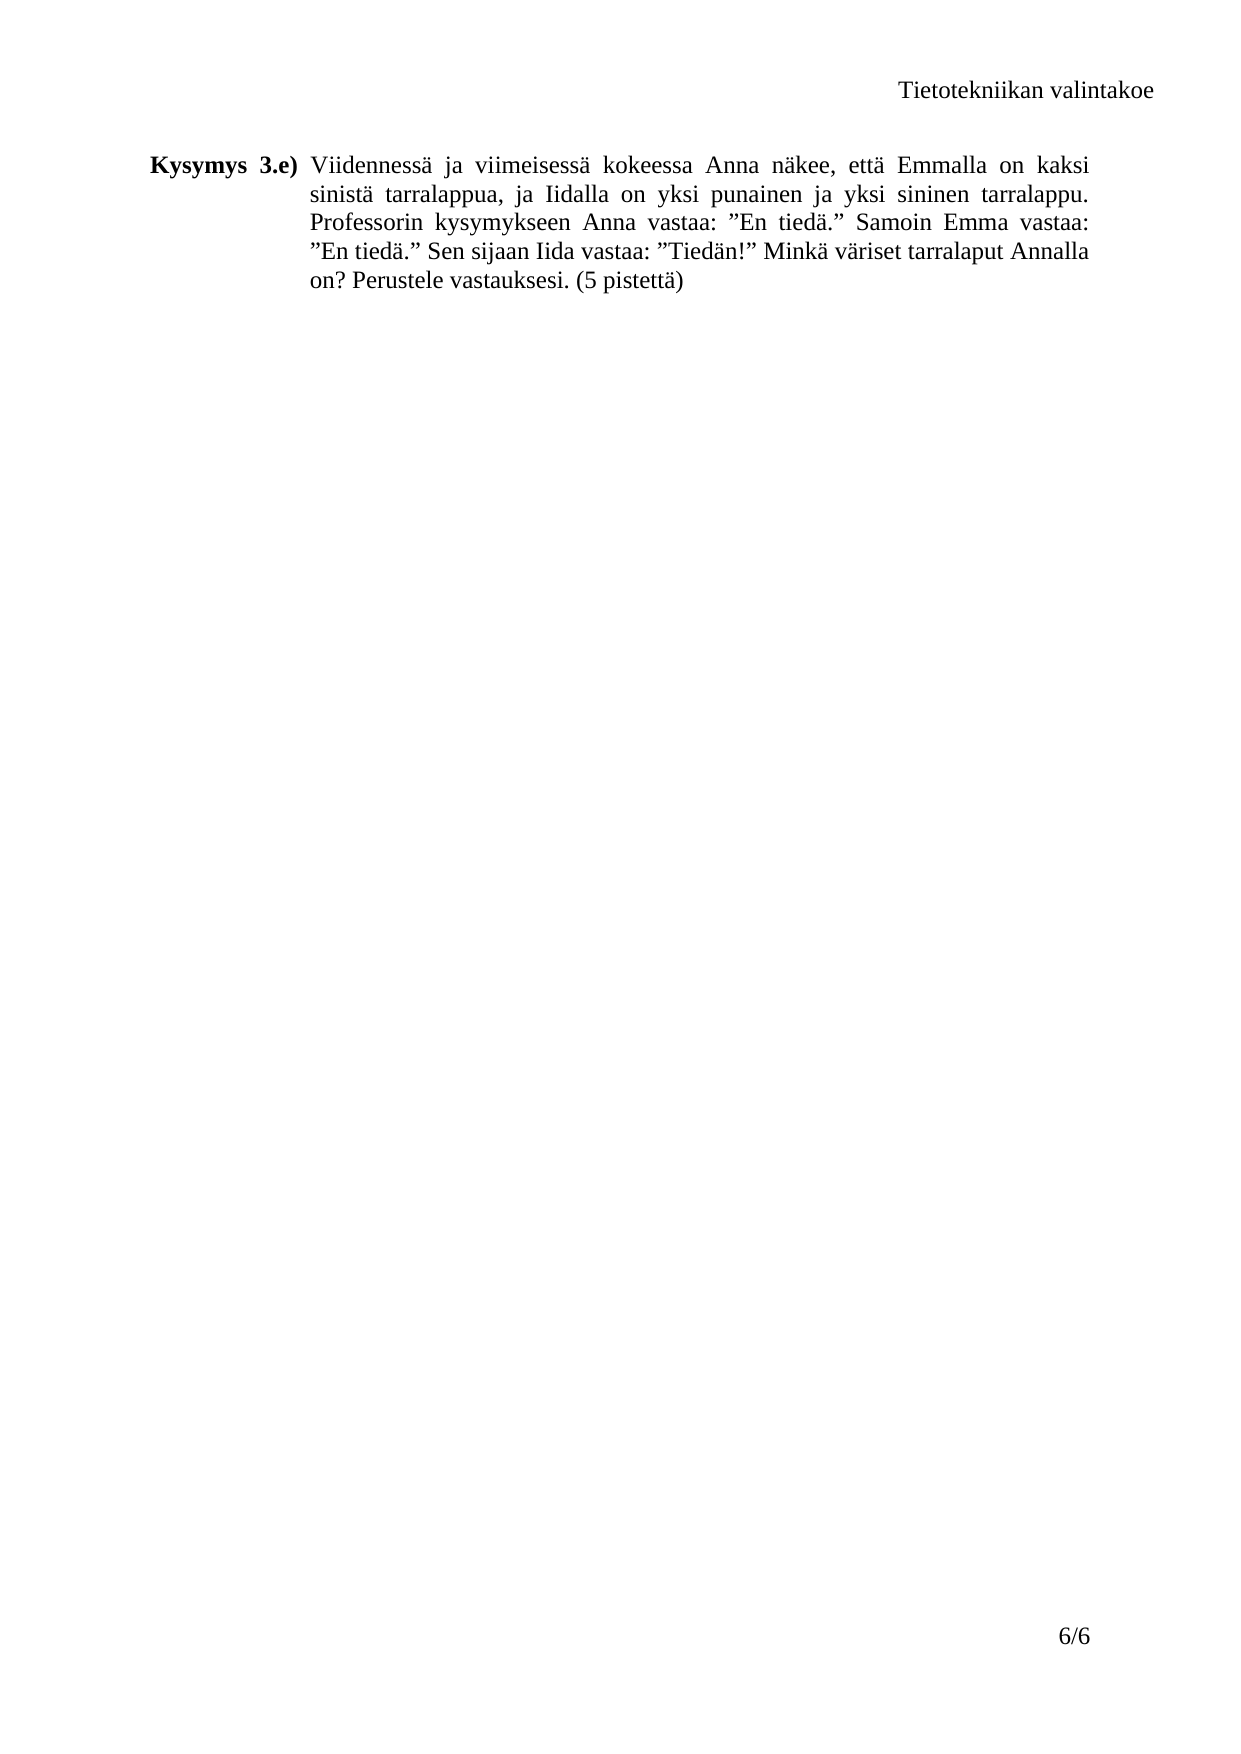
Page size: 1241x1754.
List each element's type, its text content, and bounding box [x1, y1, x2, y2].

text Kysymys 3.e) Viidennessä ja viimeisessä kokeessa Anna näkee, että Emmalla on kaksi sinistä tarralappua, ja Iidalla on yksi punainen ja yksi sininen tarralappu. Professorin kysymykseen Anna vastaa: ”En tiedä.” Samoin Emma vastaa: ”En tiedä.” Sen sijaan Iida vastaa: ”Tiedän!” Minkä väriset tarralaput Annalla on? Perustele vastauksesi. (5 pistettä) [150, 150, 1090, 294]
